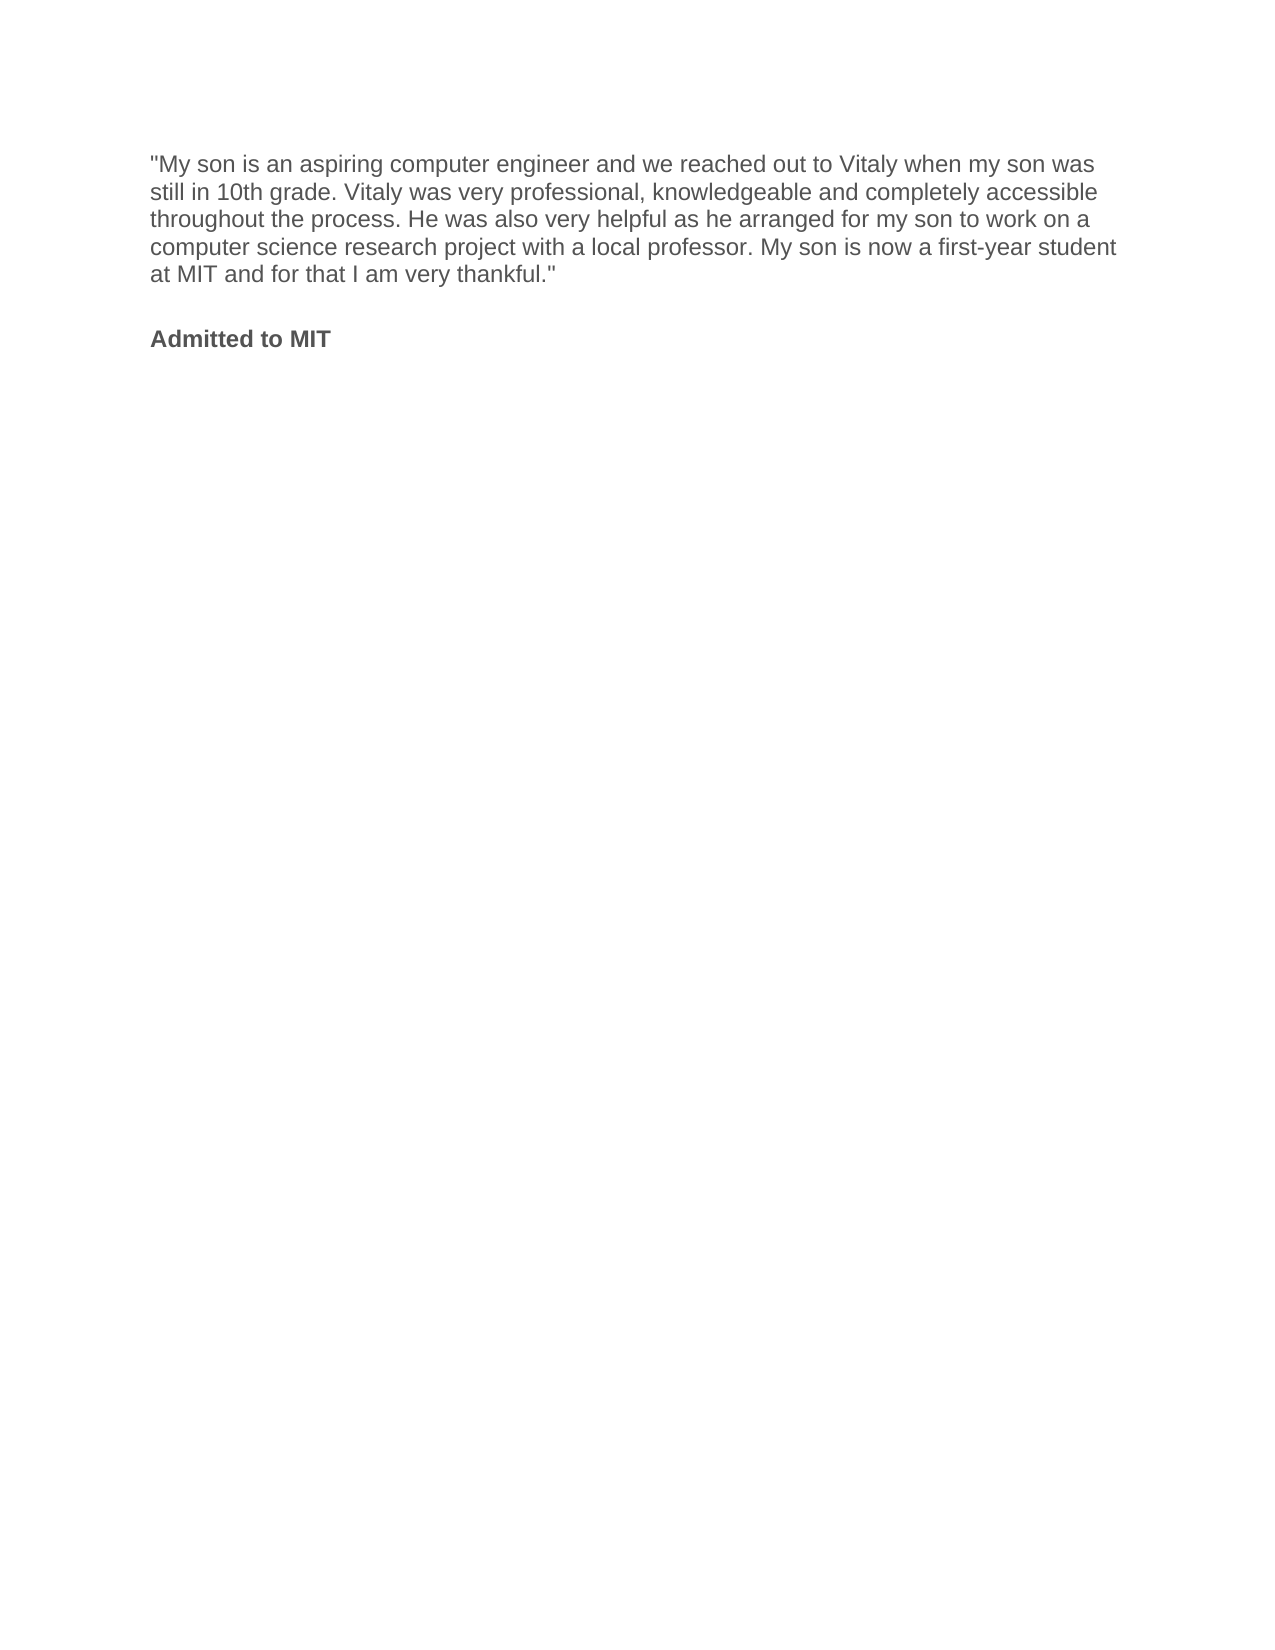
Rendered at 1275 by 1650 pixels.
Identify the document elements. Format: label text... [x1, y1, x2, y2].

text Admitted to MIT [150, 325, 1125, 353]
text "My son is an aspiring computer engineer and we reached out to Vitaly when my son was still in 10th grade. Vitaly was very professional, knowledgeable and completely accessible throughout the process. He was also very helpful as he arranged for my son to work on a computer science research project with a local professor. My son is now a first-year student at MIT and for that I am very thankful." [150, 150, 1125, 288]
